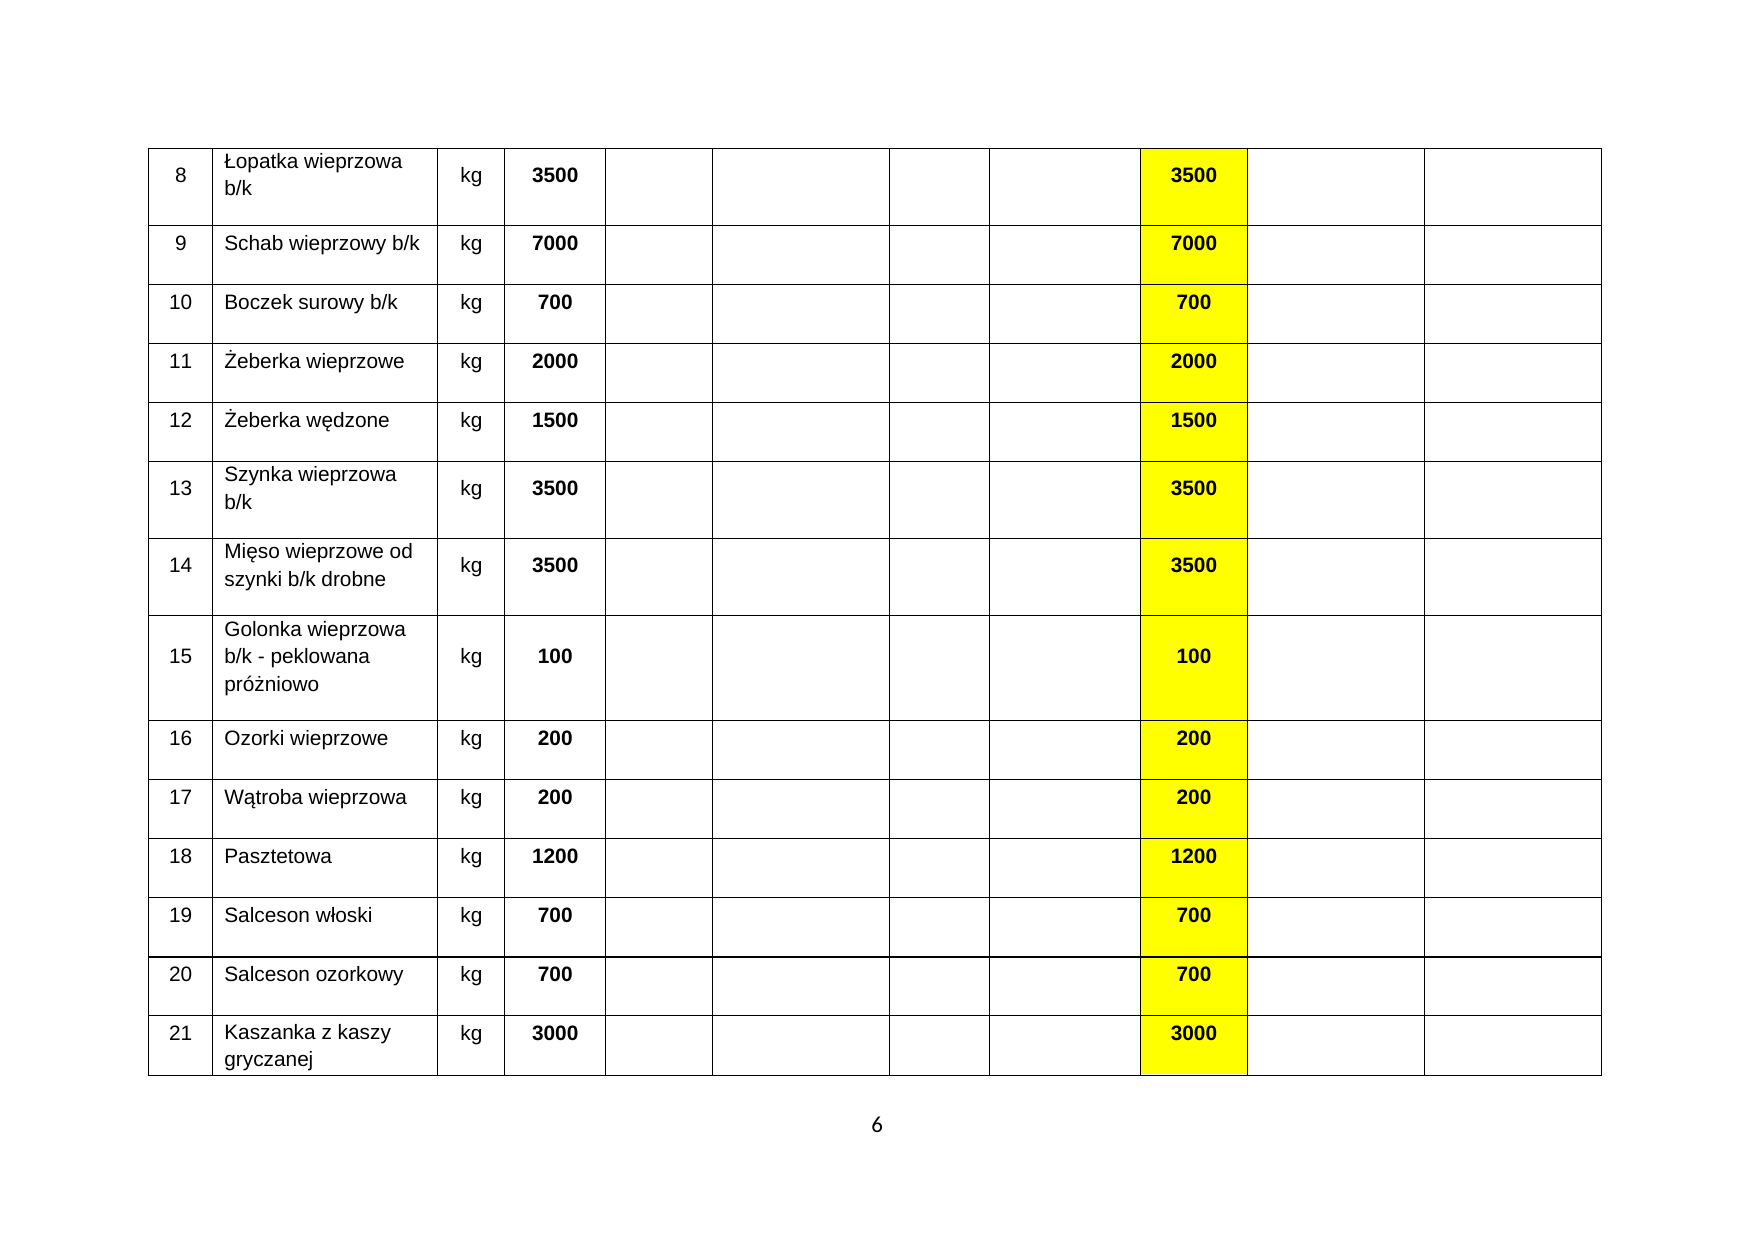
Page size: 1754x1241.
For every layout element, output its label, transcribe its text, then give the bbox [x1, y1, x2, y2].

table_cell [713, 462, 889, 538]
table_cell Żeberka wędzone [213, 403, 437, 461]
table_cell [1425, 1016, 1601, 1074]
table_cell [1425, 539, 1601, 615]
table_cell [1248, 898, 1424, 956]
table_cell 100 [505, 616, 605, 720]
table_cell Salceson włoski [213, 898, 437, 956]
table_cell 20 [149, 958, 212, 1015]
table_cell 16 [149, 721, 212, 779]
table_cell 19 [149, 898, 212, 956]
table_cell kg [438, 285, 504, 343]
table_cell [990, 780, 1140, 838]
table_cell 3000 [1141, 1016, 1247, 1074]
table_cell 2000 [505, 344, 605, 402]
table_cell kg [438, 839, 504, 897]
table_cell [1248, 226, 1424, 284]
table_cell [606, 285, 712, 343]
table_cell [890, 958, 989, 1015]
table_cell [713, 226, 889, 284]
table_cell [990, 616, 1140, 720]
table_cell [606, 539, 712, 615]
table_cell 1500 [1141, 403, 1247, 461]
table_cell kg [438, 539, 504, 615]
table_cell 700 [505, 285, 605, 343]
table_cell kg [438, 898, 504, 956]
table_cell kg [438, 780, 504, 838]
table_cell [1425, 285, 1601, 343]
table_cell [606, 462, 712, 538]
table_cell [990, 344, 1140, 402]
table_cell kg [438, 1016, 504, 1074]
table_cell [890, 462, 989, 538]
table_cell Mięso wieprzowe od szynki b/k drobne [213, 539, 437, 615]
table_cell [890, 616, 989, 720]
table_cell [990, 462, 1140, 538]
table_cell 3500 [1141, 149, 1247, 225]
table_cell [890, 226, 989, 284]
table_cell [890, 898, 989, 956]
table_cell 3000 [505, 1016, 605, 1074]
table_cell Łopatka wieprzowa b/k [213, 149, 437, 225]
table_cell [1425, 898, 1601, 956]
table_cell [1248, 403, 1424, 461]
table_cell kg [438, 149, 504, 225]
table_cell 3500 [505, 539, 605, 615]
table_cell 11 [149, 344, 212, 402]
table_cell [990, 839, 1140, 897]
table_cell [713, 721, 889, 779]
table_cell [606, 1016, 712, 1074]
table_cell [606, 721, 712, 779]
table_cell [1425, 403, 1601, 461]
table_cell [1425, 616, 1601, 720]
table_cell [1425, 839, 1601, 897]
table_cell Salceson ozorkowy [213, 958, 437, 1015]
table_cell 15 [149, 616, 212, 720]
table_cell [990, 226, 1140, 284]
table_cell [1248, 839, 1424, 897]
table_cell [1248, 539, 1424, 615]
table_cell [890, 344, 989, 402]
table_cell [713, 839, 889, 897]
table_cell [606, 344, 712, 402]
table_cell [1248, 958, 1424, 1015]
table_cell [990, 898, 1140, 956]
table_cell kg [438, 958, 504, 1015]
table_cell 9 [149, 226, 212, 284]
table_cell kg [438, 226, 504, 284]
table_cell kg [438, 616, 504, 720]
table_cell [713, 539, 889, 615]
table_cell [1425, 780, 1601, 838]
table_cell Schab wieprzowy b/k [213, 226, 437, 284]
table_cell Wątroba wieprzowa [213, 780, 437, 838]
table_cell 1500 [505, 403, 605, 461]
table_cell 200 [505, 780, 605, 838]
table_cell 2000 [1141, 344, 1247, 402]
table_cell 14 [149, 539, 212, 615]
table_cell [713, 1016, 889, 1074]
table_cell [1248, 285, 1424, 343]
table_cell [713, 403, 889, 461]
table_cell 200 [1141, 780, 1247, 838]
table_cell [890, 149, 989, 225]
table_cell [990, 1016, 1140, 1074]
table_cell 7000 [505, 226, 605, 284]
table_cell [606, 403, 712, 461]
table_cell [990, 958, 1140, 1015]
table_cell [1248, 1016, 1424, 1074]
table_cell Kaszanka z kaszy gryczanej [213, 1016, 437, 1074]
table_cell 8 [149, 149, 212, 225]
table_cell 3500 [1141, 462, 1247, 538]
table_cell [1425, 462, 1601, 538]
table_cell 700 [505, 958, 605, 1015]
table_cell 10 [149, 285, 212, 343]
table_cell 3500 [505, 149, 605, 225]
table_cell [1425, 344, 1601, 402]
table_cell [1248, 149, 1424, 225]
table_cell [1425, 149, 1601, 225]
table_cell [990, 721, 1140, 779]
table_cell 100 [1141, 616, 1247, 720]
table_cell kg [438, 403, 504, 461]
table_cell [713, 285, 889, 343]
table_cell [890, 285, 989, 343]
table_cell 700 [1141, 285, 1247, 343]
table_cell [890, 780, 989, 838]
table_cell [1248, 344, 1424, 402]
table_cell Pasztetowa [213, 839, 437, 897]
table_cell 3500 [505, 462, 605, 538]
table_cell 1200 [1141, 839, 1247, 897]
table_cell [606, 958, 712, 1015]
table_cell [1248, 780, 1424, 838]
table_cell [890, 403, 989, 461]
table_cell [890, 539, 989, 615]
table_cell [990, 149, 1140, 225]
table_cell 7000 [1141, 226, 1247, 284]
table_cell [890, 721, 989, 779]
table_cell [990, 285, 1140, 343]
table_cell [606, 616, 712, 720]
table_cell [890, 839, 989, 897]
table_cell [1248, 721, 1424, 779]
table_cell kg [438, 462, 504, 538]
table_cell [1425, 721, 1601, 779]
table_cell [1248, 616, 1424, 720]
table_cell 200 [1141, 721, 1247, 779]
table_cell [1248, 462, 1424, 538]
table_cell kg [438, 344, 504, 402]
table_cell 12 [149, 403, 212, 461]
table_cell [713, 780, 889, 838]
table_cell Żeberka wieprzowe [213, 344, 437, 402]
table_cell [890, 1016, 989, 1074]
table_cell [990, 539, 1140, 615]
table_cell Ozorki wieprzowe [213, 721, 437, 779]
table_cell [1425, 226, 1601, 284]
table_cell kg [438, 721, 504, 779]
table_cell [606, 780, 712, 838]
table_cell [1425, 958, 1601, 1015]
table_cell 700 [1141, 898, 1247, 956]
table_cell Boczek surowy b/k [213, 285, 437, 343]
table_cell 700 [505, 898, 605, 956]
table_cell Golonka wieprzowa b/k - peklowana próżniowo [213, 616, 437, 720]
table_cell 200 [505, 721, 605, 779]
table_cell 3500 [1141, 539, 1247, 615]
table_cell [606, 839, 712, 897]
table_cell 700 [1141, 958, 1247, 1015]
table_cell [990, 403, 1140, 461]
table_cell 13 [149, 462, 212, 538]
table_cell [606, 226, 712, 284]
table_cell [713, 616, 889, 720]
table_cell [713, 344, 889, 402]
table_cell [606, 898, 712, 956]
table_cell 17 [149, 780, 212, 838]
table_cell 21 [149, 1016, 212, 1074]
table_cell Szynka wieprzowa b/k [213, 462, 437, 538]
table_cell [713, 898, 889, 956]
table_cell [713, 149, 889, 225]
table_cell [606, 149, 712, 225]
table_cell 1200 [505, 839, 605, 897]
table_cell 18 [149, 839, 212, 897]
table_cell [713, 958, 889, 1015]
